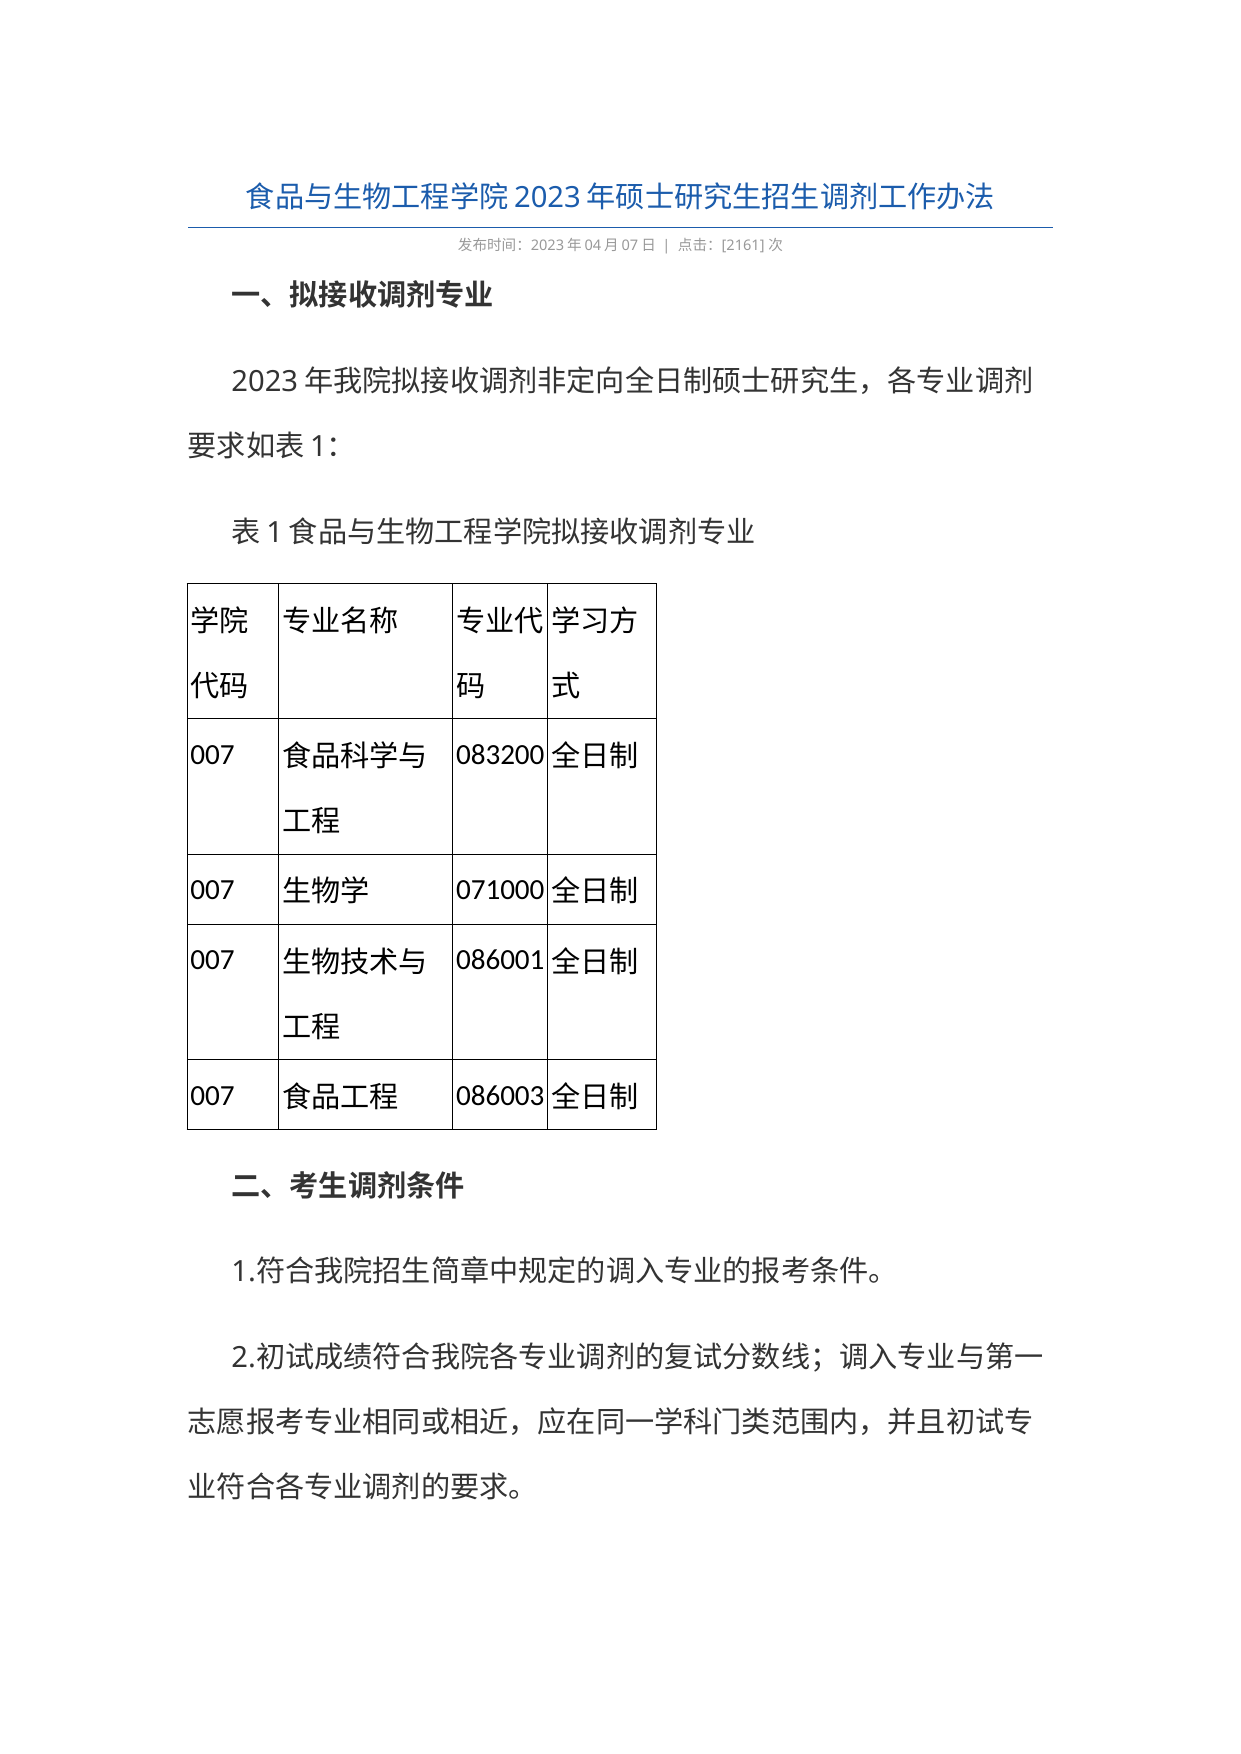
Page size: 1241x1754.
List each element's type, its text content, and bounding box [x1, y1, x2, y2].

table_cell 071000 [453, 855, 547, 924]
table_cell 086001 [453, 925, 547, 1059]
table_header 专业名称 [279, 584, 452, 718]
table_header 学习方式 [548, 584, 656, 718]
table_cell 007 [188, 1060, 278, 1129]
table_cell 全日制 [548, 1060, 656, 1129]
table_header 学院代码 [188, 584, 278, 718]
table_cell 全日制 [548, 925, 656, 1059]
text 发布时间：2023年04月07日 | 点击：[2161] 次 [187, 228, 1053, 261]
table_header 专业代码 [453, 584, 547, 718]
text 2023年我院拟接收调剂非定向全日制硕士研究生，各专业调剂要求如表1： [187, 346, 1053, 476]
table_cell 全日制 [548, 719, 656, 853]
table_cell 007 [188, 855, 278, 924]
text 一、拟接收调剂专业 [187, 261, 1053, 326]
text 表1食品与生物工程学院拟接收调剂专业 [187, 497, 1053, 562]
table_cell 生物技术与工程 [279, 925, 452, 1059]
text 食品与生物工程学院2023年硕士研究生招生调剂工作办法 [187, 162, 1053, 228]
table_cell 007 [188, 925, 278, 1059]
table_cell 全日制 [548, 855, 656, 924]
table_cell 食品工程 [279, 1060, 452, 1129]
text 2.初试成绩符合我院各专业调剂的复试分数线；调入专业与第一志愿报考专业相同或相近，应在同一学科门类范围内，并且初试专业符合各专业调剂的要求。 [187, 1323, 1053, 1518]
text 1.符合我院招生简章中规定的调入专业的报考条件。 [187, 1237, 1053, 1302]
table_cell 083200 [453, 719, 547, 853]
table_cell 生物学 [279, 855, 452, 924]
text 二、考生调剂条件 [187, 1151, 1053, 1216]
table_cell 007 [188, 719, 278, 853]
table_cell 食品科学与工程 [279, 719, 452, 853]
table_cell 086003 [453, 1060, 547, 1129]
